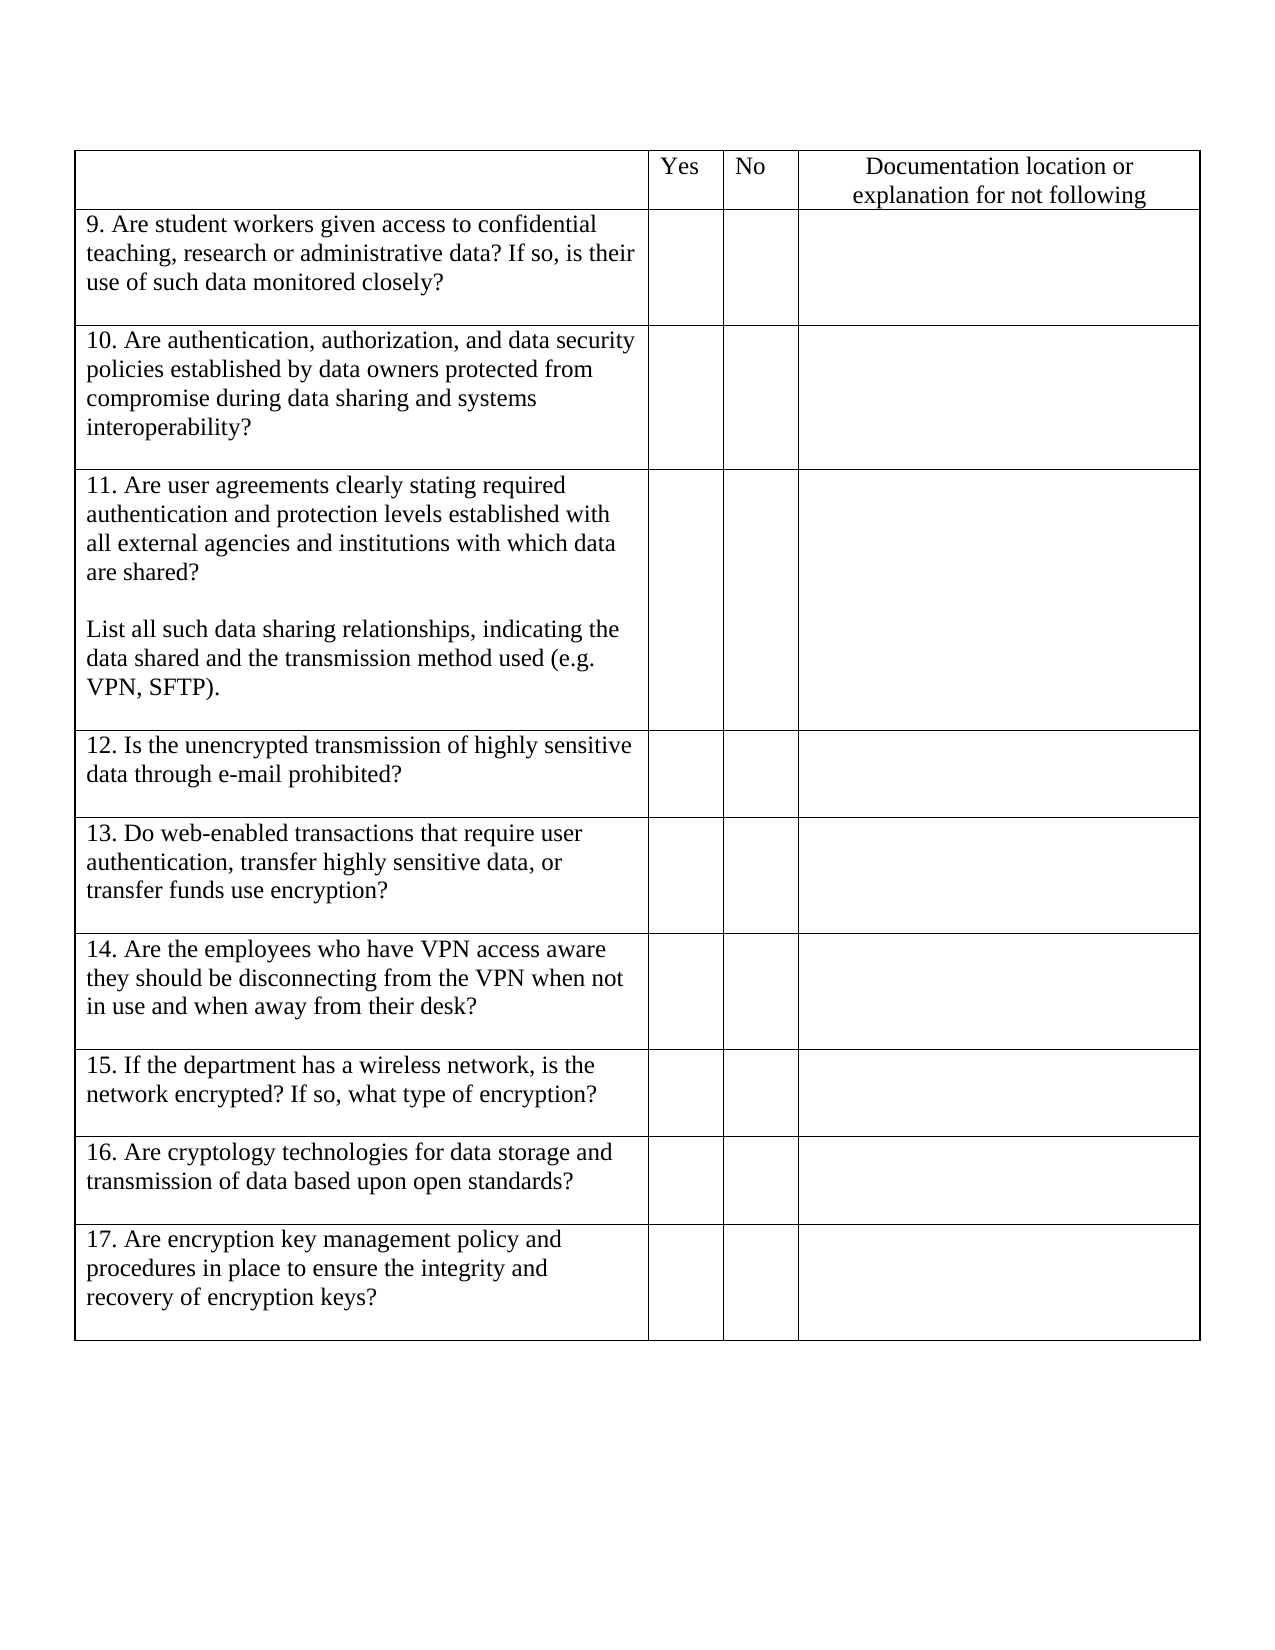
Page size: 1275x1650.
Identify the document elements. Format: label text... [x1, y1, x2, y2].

table_cell 15. If the department has a wireless network, is the network encrypted? If so, what type of encryption? [76, 1050, 648, 1136]
table_header No [724, 151, 798, 208]
table_cell [724, 1225, 798, 1339]
table_cell 9. Are student workers given access to confidential teaching, research or administrative data? If so, is their use of such data monitored closely? [76, 210, 648, 324]
table_cell [649, 1050, 723, 1136]
table_cell [799, 818, 1199, 933]
table_cell 16. Are cryptology technologies for data storage and transmission of data based upon open standards? [76, 1137, 648, 1223]
table_cell [724, 731, 798, 817]
table_cell [649, 934, 723, 1049]
table_cell 13. Do web-enabled transactions that require user authentication, transfer highly sensitive data, or transfer funds use encryption? [76, 818, 648, 933]
table_cell [799, 731, 1199, 817]
table_header Yes [649, 151, 723, 208]
table_cell [649, 1225, 723, 1339]
table_cell [724, 470, 798, 729]
table_cell [799, 1225, 1199, 1339]
table_cell [724, 934, 798, 1049]
table_cell [724, 1050, 798, 1136]
table_cell [724, 326, 798, 469]
table_cell [799, 326, 1199, 469]
table_cell 10. Are authentication, authorization, and data security policies established by data owners protected from compromise during data sharing and systems interoperability? [76, 326, 648, 469]
table_header Documentation location or explanation for not following [799, 151, 1199, 208]
table_cell 11. Are user agreements clearly stating required authentication and protection levels established with all external agencies and institutions with which data are shared? List all such data sharing relationships, indicating the data shared and the transmission method used (e.g. VPN, SFTP). [76, 470, 648, 729]
table_cell [799, 934, 1199, 1049]
table_cell [649, 326, 723, 469]
table_cell [799, 1050, 1199, 1136]
table_cell 12. Is the unencrypted transmission of highly sensitive data through e-mail prohibited? [76, 731, 648, 817]
table_cell [799, 210, 1199, 324]
table_cell [649, 210, 723, 324]
table_header [76, 151, 648, 208]
table_cell [724, 210, 798, 324]
table_cell 14. Are the employees who have VPN access aware they should be disconnecting from the VPN when not in use and when away from their desk? [76, 934, 648, 1049]
table_cell [649, 818, 723, 933]
table_cell [724, 1137, 798, 1223]
table_cell [799, 470, 1199, 729]
table_cell 17. Are encryption key management policy and procedures in place to ensure the integrity and recovery of encryption keys? [76, 1225, 648, 1339]
table_cell [649, 470, 723, 729]
table_cell [649, 1137, 723, 1223]
table_cell [724, 818, 798, 933]
table_cell [649, 731, 723, 817]
table_cell [799, 1137, 1199, 1223]
